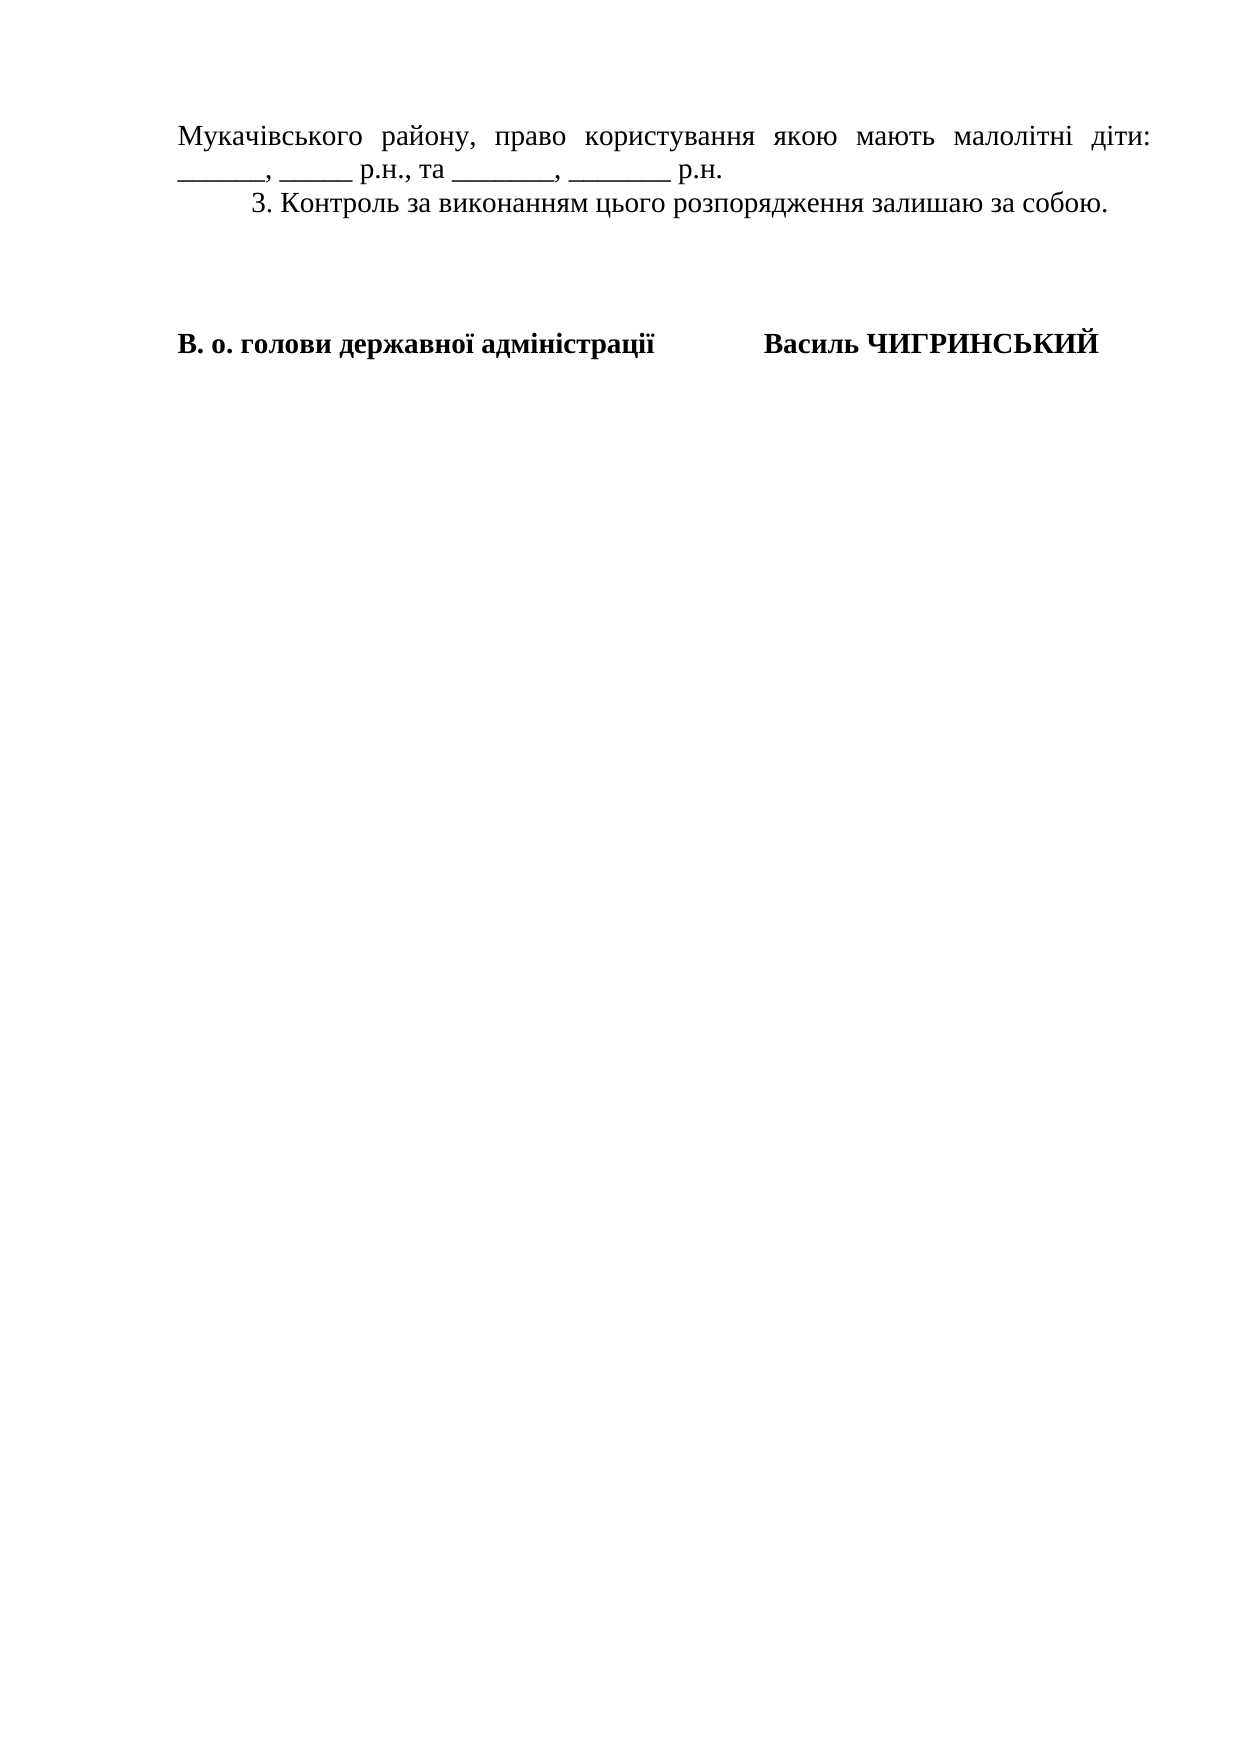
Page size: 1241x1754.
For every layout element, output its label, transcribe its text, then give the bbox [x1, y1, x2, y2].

text 3. Контроль за виконанням цього розпорядження залишаю за собою. [177, 185, 1152, 219]
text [177, 118, 1152, 185]
text В. о. голови державної адміністрації Василь ЧИГРИНСЬКИЙ [177, 326, 1152, 360]
